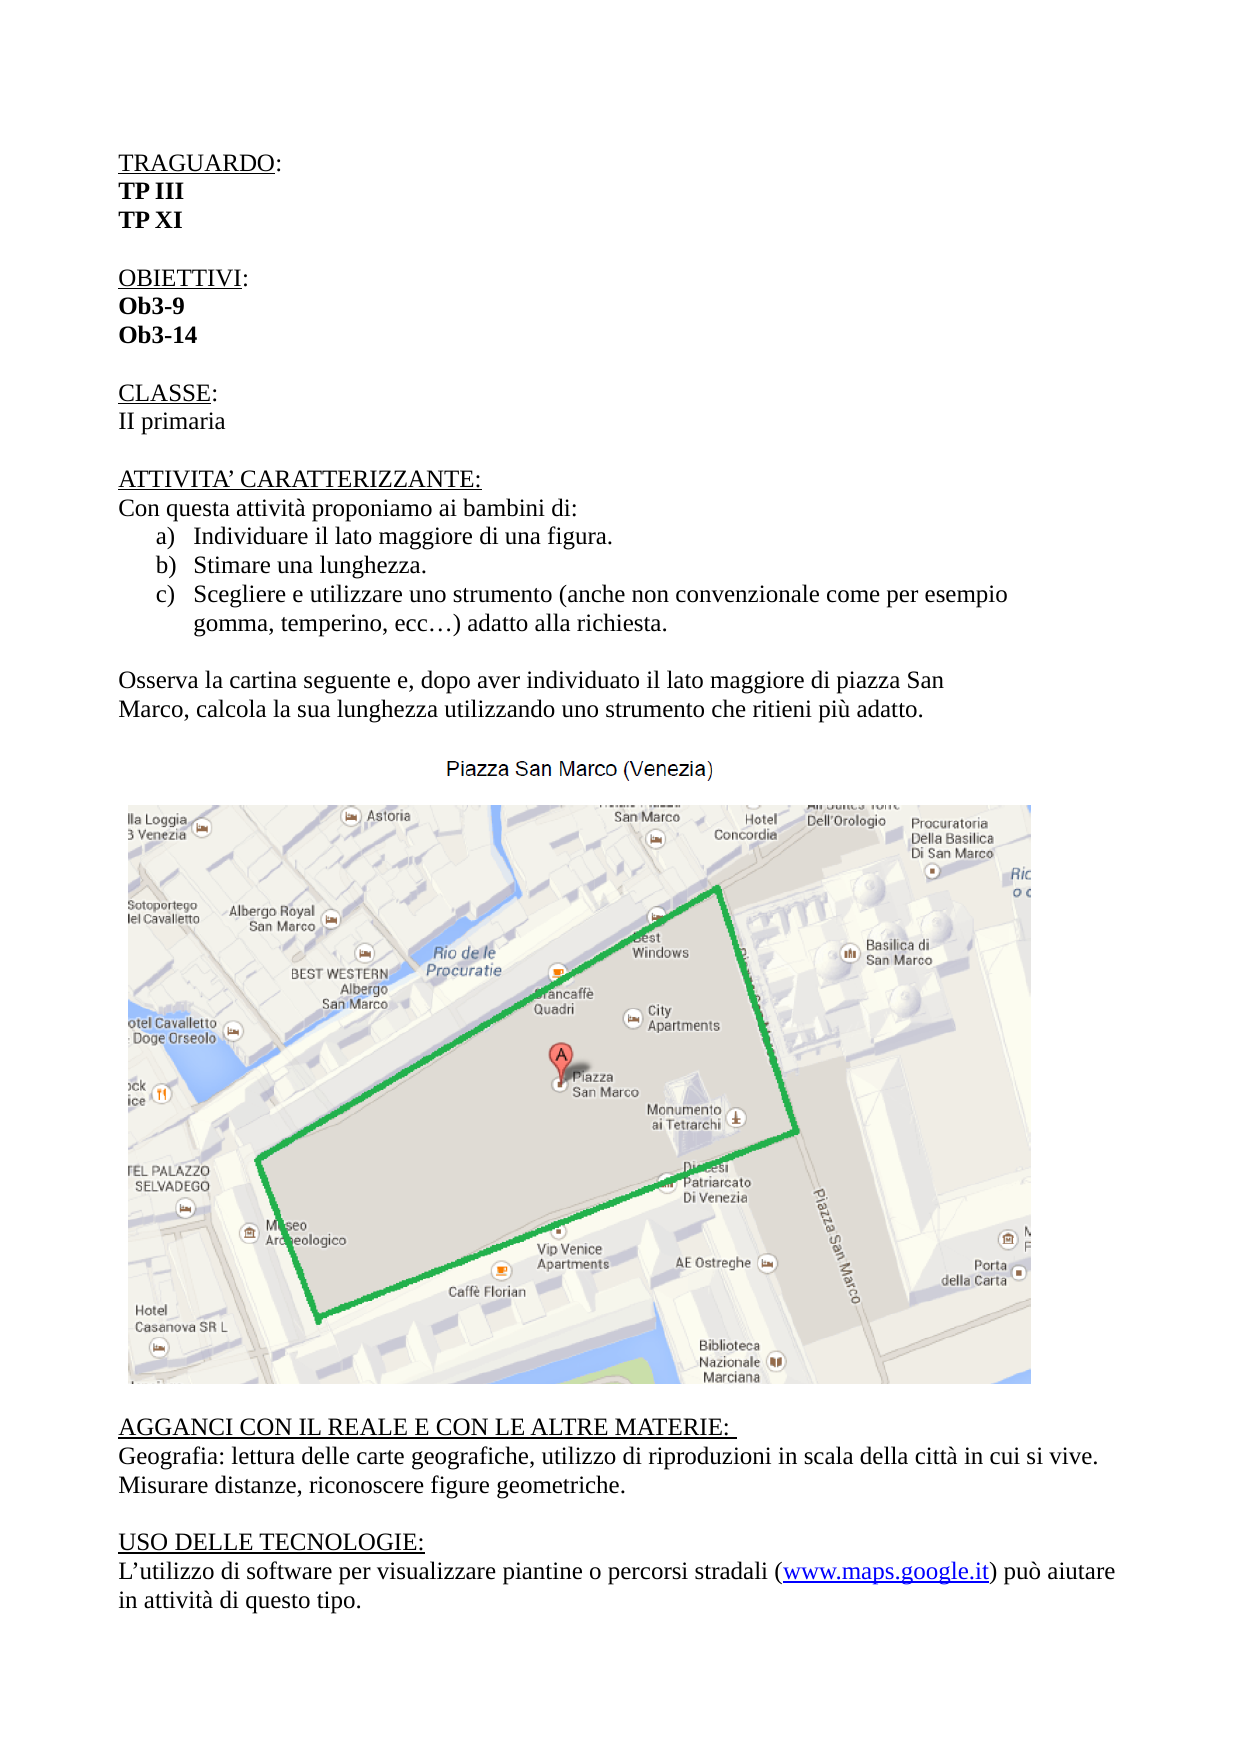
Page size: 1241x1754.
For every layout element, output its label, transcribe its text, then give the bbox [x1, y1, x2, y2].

text TP XI [118, 205, 1122, 234]
text Marco, calcola la sua lunghezza utilizzando uno strumento che ritieni più adatto. [118, 694, 1122, 723]
list gomma, temperino, ecc…) adatto alla richiesta. [193, 608, 1122, 636]
text L’utilizzo di software per visualizzare piantine o percorsi stradali (www.maps.google.it) può aiutare in attività di questo tipo. [118, 1556, 1122, 1614]
text TP III [118, 176, 1122, 205]
picture [118, 751, 1037, 1384]
list Stimare una lunghezza. [156, 550, 1122, 579]
text ATTIVITA’ CARATTERIZZANTE: [118, 464, 1122, 493]
text Ob3-9 [118, 291, 1122, 320]
text Geografia: lettura delle carte geografiche, utilizzo di riproduzioni in scala della città in cui si vive. Misurare distanze, riconoscere figure geometriche. [118, 1441, 1122, 1499]
text II primaria [118, 406, 1122, 435]
list Individuare il lato maggiore di una figura. [156, 521, 1122, 550]
text AGGANCI CON IL REALE E CON LE ALTRE MATERIE: [118, 1412, 1122, 1441]
text TRAGUARDO: [118, 148, 1122, 176]
text CLASSE: [118, 378, 1122, 406]
text Ob3-14 [118, 320, 1122, 349]
text USO DELLE TECNOLOGIE: [118, 1527, 1122, 1556]
text Osserva la cartina seguente e, dopo aver individuato il lato maggiore di piazza San [118, 665, 1122, 694]
text OBIETTIVI: [118, 263, 1122, 291]
text Con questa attività proponiamo ai bambini di: [118, 493, 1122, 521]
list Scegliere e utilizzare uno strumento (anche non convenzionale come per esempio [156, 579, 1122, 608]
